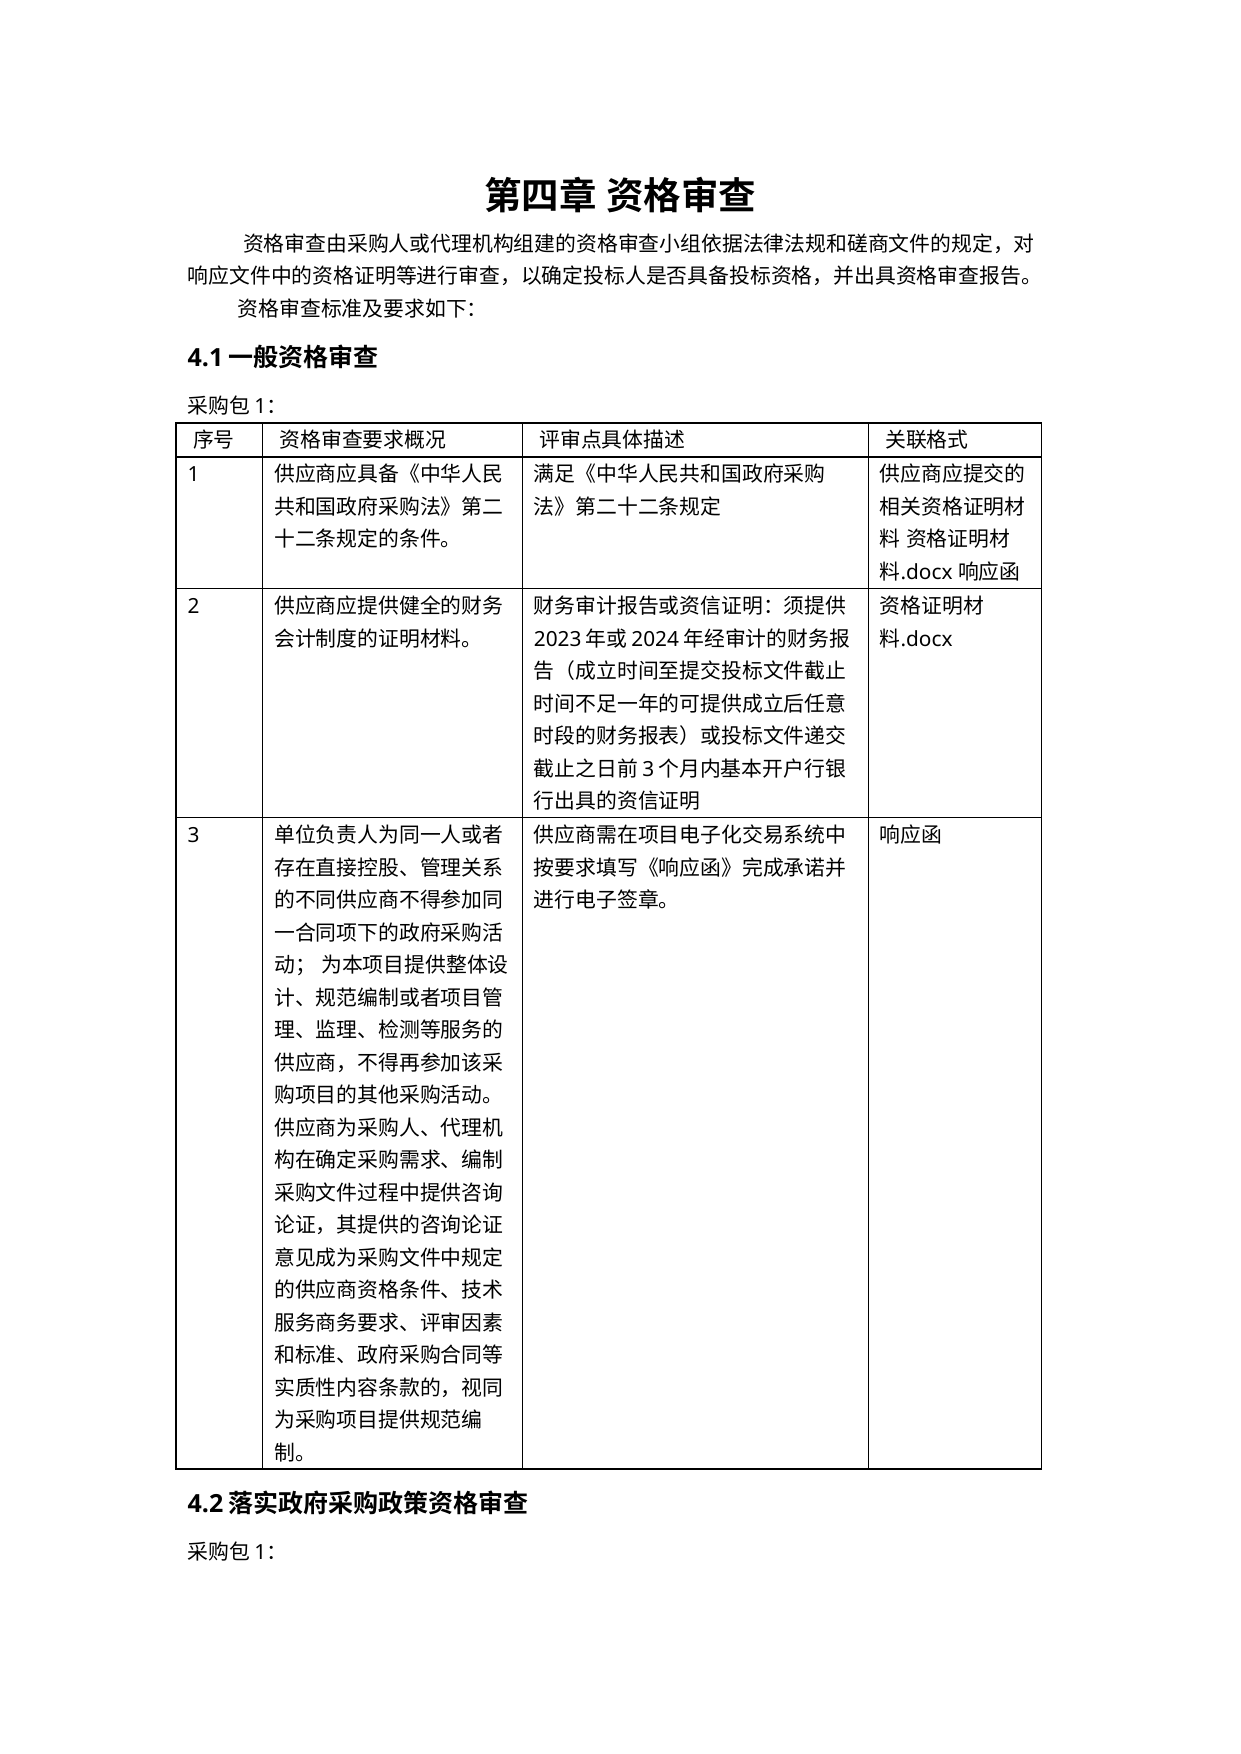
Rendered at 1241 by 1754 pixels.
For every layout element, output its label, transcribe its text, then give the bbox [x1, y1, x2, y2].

table_header 评审点具体描述 [523, 424, 868, 456]
text 采购包1： [187, 389, 1053, 422]
text 采购包1： [187, 1535, 1053, 1567]
table_cell 响应函 [869, 818, 1041, 1468]
table_cell 供应商需在项目电子化交易系统中按要求填写《响应函》完成承诺并进行电子签章。 [523, 818, 868, 1468]
table_cell 供应商应具备《中华人民共和国政府采购法》第二十二条规定的条件。 [263, 458, 522, 588]
text 资格审查标准及要求如下： [187, 292, 1053, 324]
table_header 关联格式 [869, 424, 1041, 456]
table_cell 1 [177, 458, 262, 588]
table_cell 3 [177, 818, 262, 1468]
table_header 资格审查要求概况 [263, 424, 522, 456]
text 4.2落实政府采购政策资格审查 [187, 1470, 1053, 1535]
table_cell 供应商应提交的相关资格证明材料 资格证明材料.docx 响应函 [869, 458, 1041, 588]
table_cell 资格证明材料.docx [869, 589, 1041, 817]
text 资格审查由采购人或代理机构组建的资格审查小组依据法律法规和磋商文件的规定，对响应文件中的资格证明等进行审查，以确定投标人是否具备投标资格，并出具资格审查报告。 [187, 227, 1053, 292]
text 第四章 资格审查 [187, 162, 1053, 227]
table_cell 供应商应提供健全的财务会计制度的证明材料。 [263, 589, 522, 817]
table_cell 财务审计报告或资信证明：须提供2023年或2024年经审计的财务报告（成立时间至提交投标文件截止时间不足一年的可提供成立后任意时段的财务报表）或投标文件递交截止之日前3个月内基本开户行银行出具的资信证明 [523, 589, 868, 817]
table_cell 2 [177, 589, 262, 817]
table_cell 满足《中华人民共和国政府采购法》第二十二条规定 [523, 458, 868, 588]
table_cell 单位负责人为同一人或者存在直接控股、管理关系的不同供应商不得参加同一合同项下的政府采购活动； 为本项目提供整体设计、规范编制或者项目管理、监理、检测等服务的供应商，不得再参加该采购项目的其他采购活动。供应商为采购人、代理机构在确定采购需求、编制采购文件过程中提供咨询论证，其提供的咨询论证意见成为采购文件中规定的供应商资格条件、技术服务商务要求、评审因素和标准、政府采购合同等实质性内容条款的，视同为采购项目提供规范编制。 [263, 818, 522, 1468]
table_header 序号 [177, 424, 262, 456]
text 4.1一般资格审查 [187, 324, 1053, 389]
